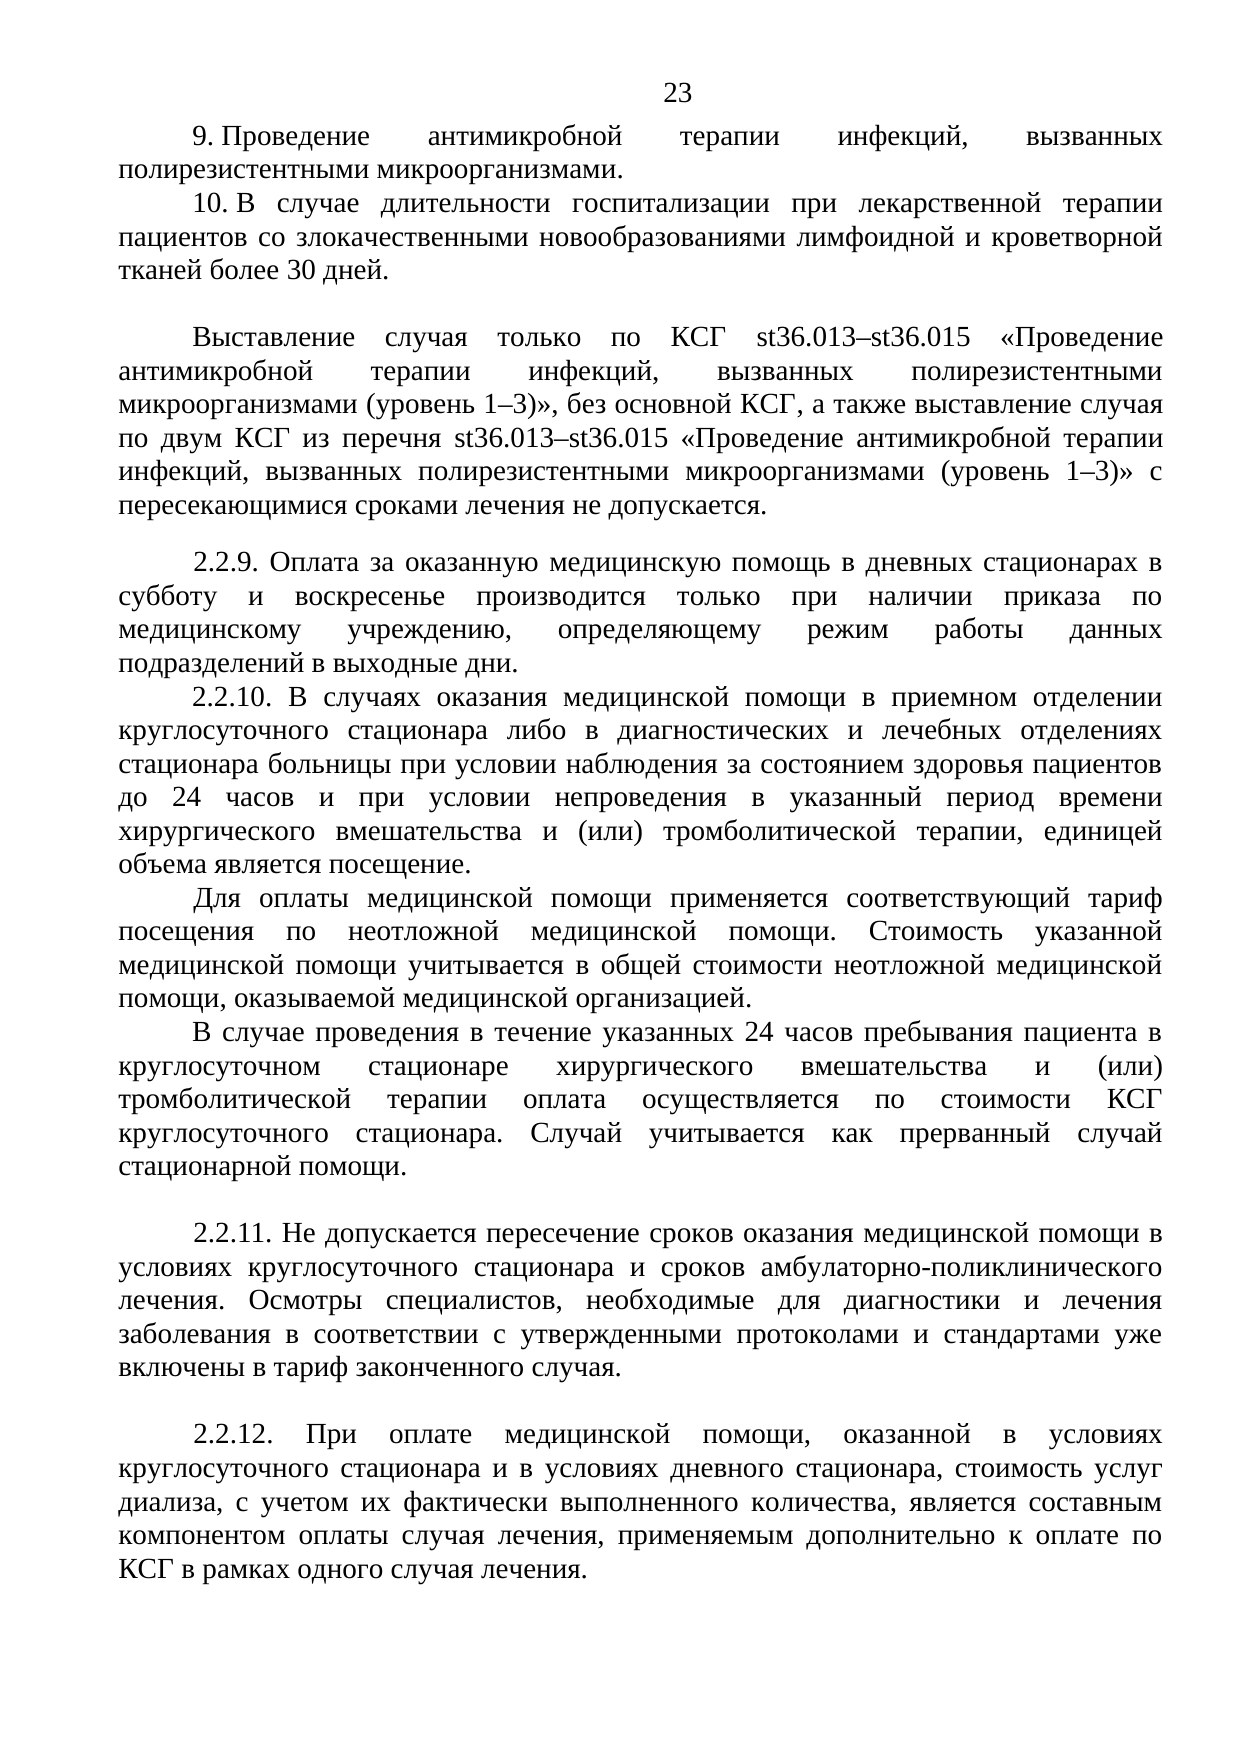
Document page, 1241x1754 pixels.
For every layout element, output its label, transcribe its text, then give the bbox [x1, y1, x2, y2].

text В случае проведения в течение указанных 24 часов пребывания пациента в круглосуточном стационаре хирургического вмешательства и (или) тромболитической терапии оплата осуществляется по стоимости КСГ круглосуточного стационара. Случай учитывается как прерванный случай стационарной помощи. [118, 1014, 1163, 1182]
text 2.2.12. При оплате медицинской помощи, оказанной в условиях круглосуточного стационара и в условиях дневного стационара, стоимость услуг диализа, с учетом их фактически выполненного количества, является составным компонентом оплаты случая лечения, применяемым дополнительно к оплате по КСГ в рамках одного случая лечения. [118, 1417, 1163, 1584]
text Для оплаты медицинской помощи применяется соответствующий тариф посещения по неотложной медицинской помощи. Стоимость указанной медицинской помощи учитывается в общей стоимости неотложной медицинской помощи, оказываемой медицинской организацией. [118, 880, 1163, 1014]
text Выставление случая только по КСГ st36.013–st36.015 «Проведение антимикробной терапии инфекций, вызванных полирезистентными микроорганизмами (уровень 1–3)», без основной КСГ, а также выставление случая по двум КСГ из перечня st36.013–st36.015 «Проведение антимикробной терапии инфекций, вызванных полирезистентными микроорганизмами (уровень 1–3)» с пересекающимися сроками лечения не допускается. [118, 319, 1163, 521]
text 2.2.9. Оплата за оказанную медицинскую помощь в дневных стационарах в субботу и воскресенье производится только при наличии приказа по медицинскому учреждению, определяющему режим работы данных подразделений в выходные дни. [118, 544, 1163, 679]
text 10. В случае длительности госпитализации при лекарственной терапии пациентов со злокачественными новообразованиями лимфоидной и кроветворной тканей более 30 дней. [118, 185, 1163, 286]
text 9. Проведение антимикробной терапии инфекций, вызванных полирезистентными микроорганизмами. [118, 118, 1163, 185]
text 2.2.11. Не допускается пересечение сроков оказания медицинской помощи в условиях круглосуточного стационара и сроков амбулаторно-поликлинического лечения. Осмотры специалистов, необходимые для диагностики и лечения заболевания в соответствии с утвержденными протоколами и стандартами уже включены в тариф законченного случая. [118, 1215, 1163, 1383]
text 2.2.10. В случаях оказания медицинской помощи в приемном отделении круглосуточного стационара либо в диагностических и лечебных отделениях стационара больницы при условии наблюдения за состоянием здоровья пациентов до 24 часов и при условии непроведения в указанный период времени хирургического вмешательства и (или) тромболитической терапии, единицей объема является посещение. [118, 679, 1163, 880]
